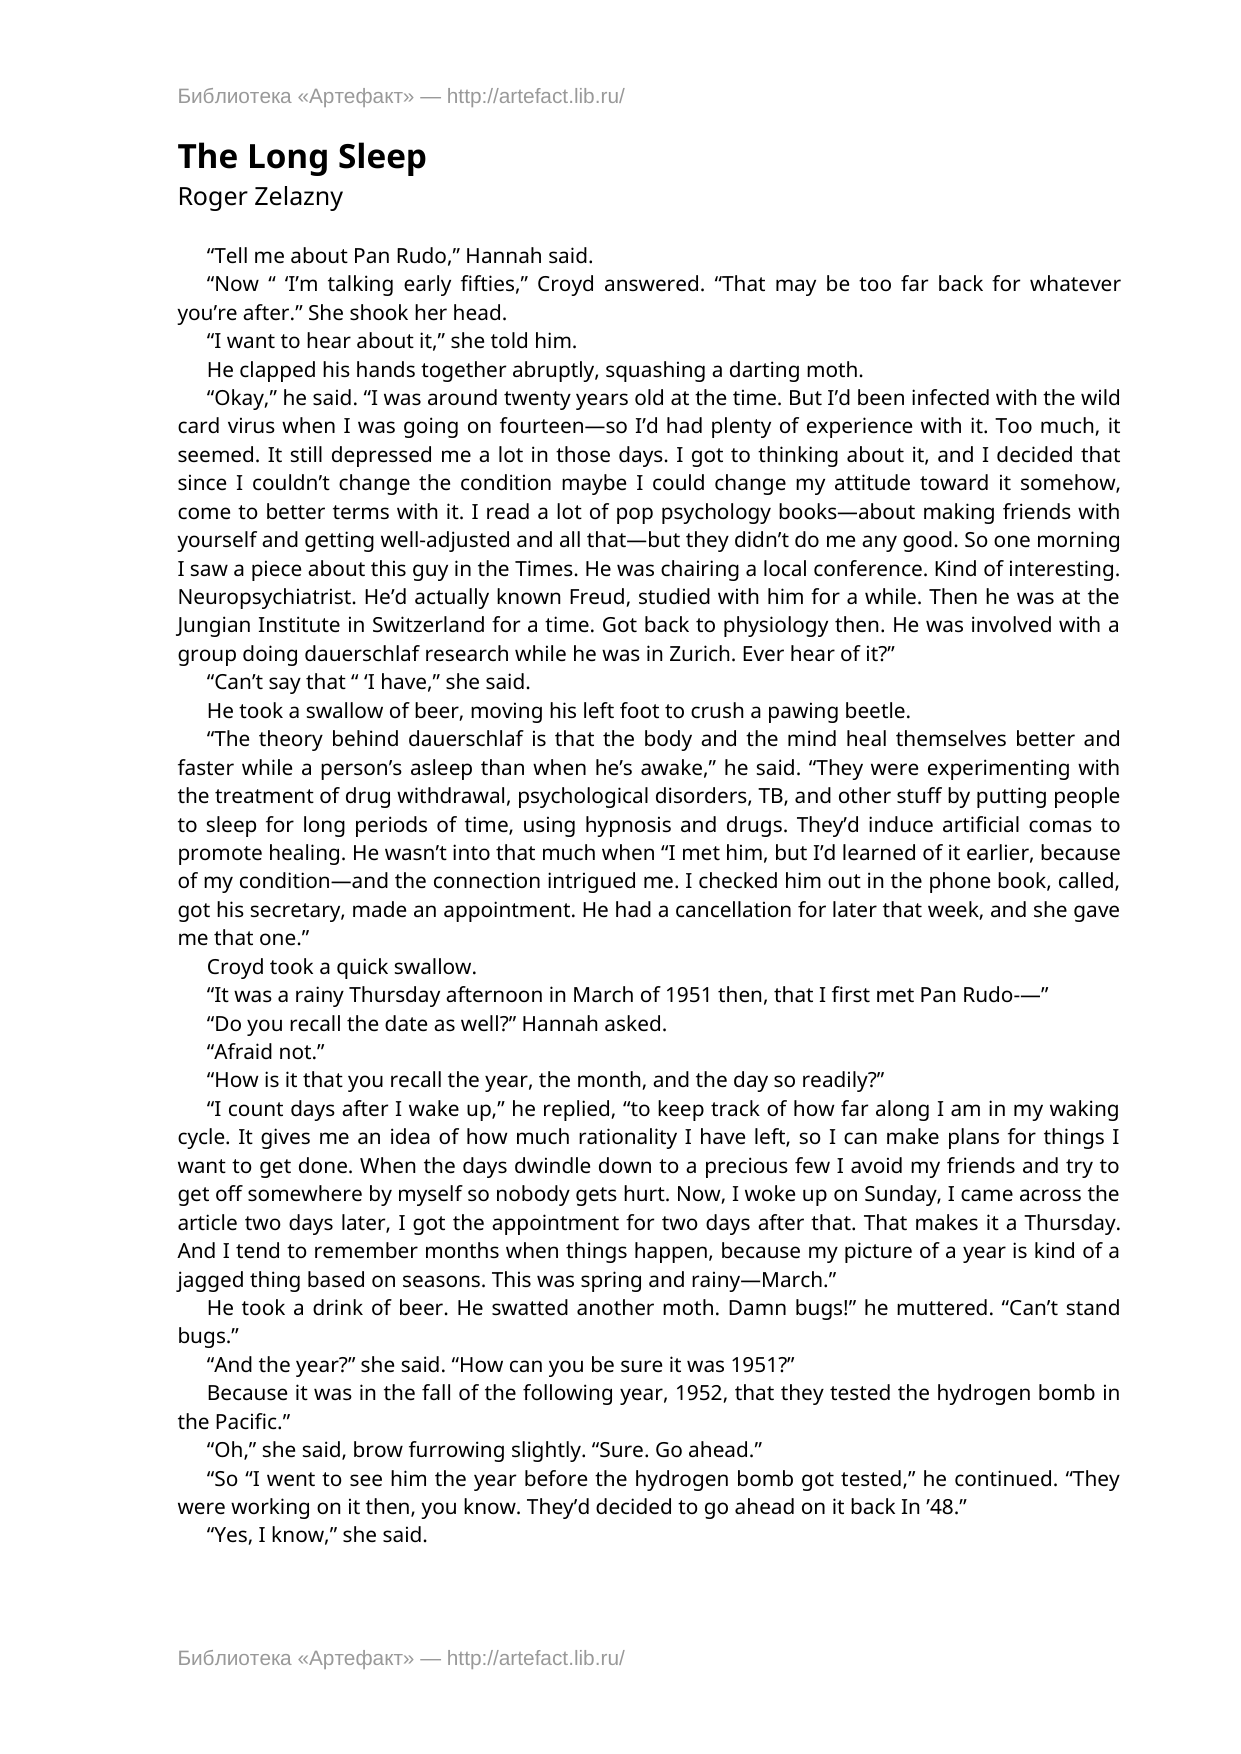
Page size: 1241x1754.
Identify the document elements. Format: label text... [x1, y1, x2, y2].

text He took a drink of beer. He swatted another moth. Damn bugs!” he muttered. “Can’t stand bugs.” [177, 1293, 1122, 1350]
text “The theory behind dauerschlaf is that the body and the mind heal themselves better and faster while a person’s asleep than when he’s awake,” he said. “They were experimenting with the treatment of drug withdrawal, psychological disorders, TB, and other stuff by putting people to sleep for long periods of time, using hypnosis and drugs. They’d induce artificial comas to promote healing. He wasn’t into that much when “I met him, but I’d learned of it earlier, because of my condition—and the connection intrigued me. I checked him out in the phone book, called, got his secretary, made an appointment. He had a cancellation for later that week, and she gave me that one.” [177, 724, 1122, 952]
text Croyd took a quick swallow. [177, 952, 1122, 980]
text “Can’t say that “ ‘I have,” she said. [177, 667, 1122, 696]
text Roger Zelazny [177, 178, 1122, 212]
text He took a swallow of beer, moving his left foot to crush a pawing beetle. [177, 696, 1122, 724]
text “I count days after I wake up,” he replied, “to keep track of how far along I am in my waking cycle. It gives me an idea of how much rationality I have left, so I can make plans for things I want to get done. When the days dwindle down to a precious few I avoid my friends and try to get off somewhere by myself so nobody gets hurt. Now, I woke up on Sunday, I came across the article two days later, I got the appointment for two days after that. That makes it a Thursday. And I tend to remember months when things happen, because my picture of a year is kind of a jagged thing based on seasons. This was spring and rainy—March.” [177, 1094, 1122, 1293]
text “And the year?” she said. “How can you be sure it was 1951?” [177, 1350, 1122, 1378]
text “Yes, I know,” she said. [177, 1521, 1122, 1549]
text Because it was in the fall of the following year, 1952, that they tested the hydrogen bomb in the Pacific.” [177, 1378, 1122, 1435]
text “Tell me about Pan Rudo,” Hannah said. [177, 241, 1122, 269]
text “Do you recall the date as well?” Hannah asked. [177, 1009, 1122, 1037]
text “So “I went to see him the year before the hydrogen bomb got tested,” he continued. “They were working on it then, you know. They’d decided to go ahead on it back In ’48.” [177, 1464, 1122, 1521]
text “Afraid not.” [177, 1037, 1122, 1066]
text “It was a rainy Thursday afternoon in March of 1951 then, that I first met Pan Rudo-—” [177, 980, 1122, 1009]
text “Now “ ‘I’m talking early fifties,” Croyd answered. “That may be too far back for whatever you’re after.” She shook her head. [177, 269, 1122, 326]
text The Long Sleep [177, 133, 1122, 178]
text “Oh,” she said, brow furrowing slightly. “Sure. Go ahead.” [177, 1435, 1122, 1464]
text “I want to hear about it,” she told him. [177, 326, 1122, 355]
text “How is it that you recall the year, the month, and the day so readily?” [177, 1066, 1122, 1094]
text “Okay,” he said. “I was around twenty years old at the time. But I’d been infected with the wild card virus when I was going on fourteen—so I’d had plenty of experience with it. Too much, it seemed. It still depressed me a lot in those days. I got to thinking about it, and I decided that since I couldn’t change the condition maybe I could change my attitude toward it somehow, come to better terms with it. I read a lot of pop psychology books—about making friends with yourself and getting well-adjusted and all that—but they didn’t do me any good. So one morning I saw a piece about this guy in the Times. He was chairing a local conference. Kind of interesting. Neuropsychiatrist. He’d actually known Freud, studied with him for a while. Then he was at the Jungian Institute in Switzerland for a time. Got back to physiology then. He was involved with a group doing dauerschlaf research while he was in Zurich. Ever hear of it?” [177, 383, 1122, 667]
text He clapped his hands together abruptly, squashing a darting moth. [177, 355, 1122, 383]
